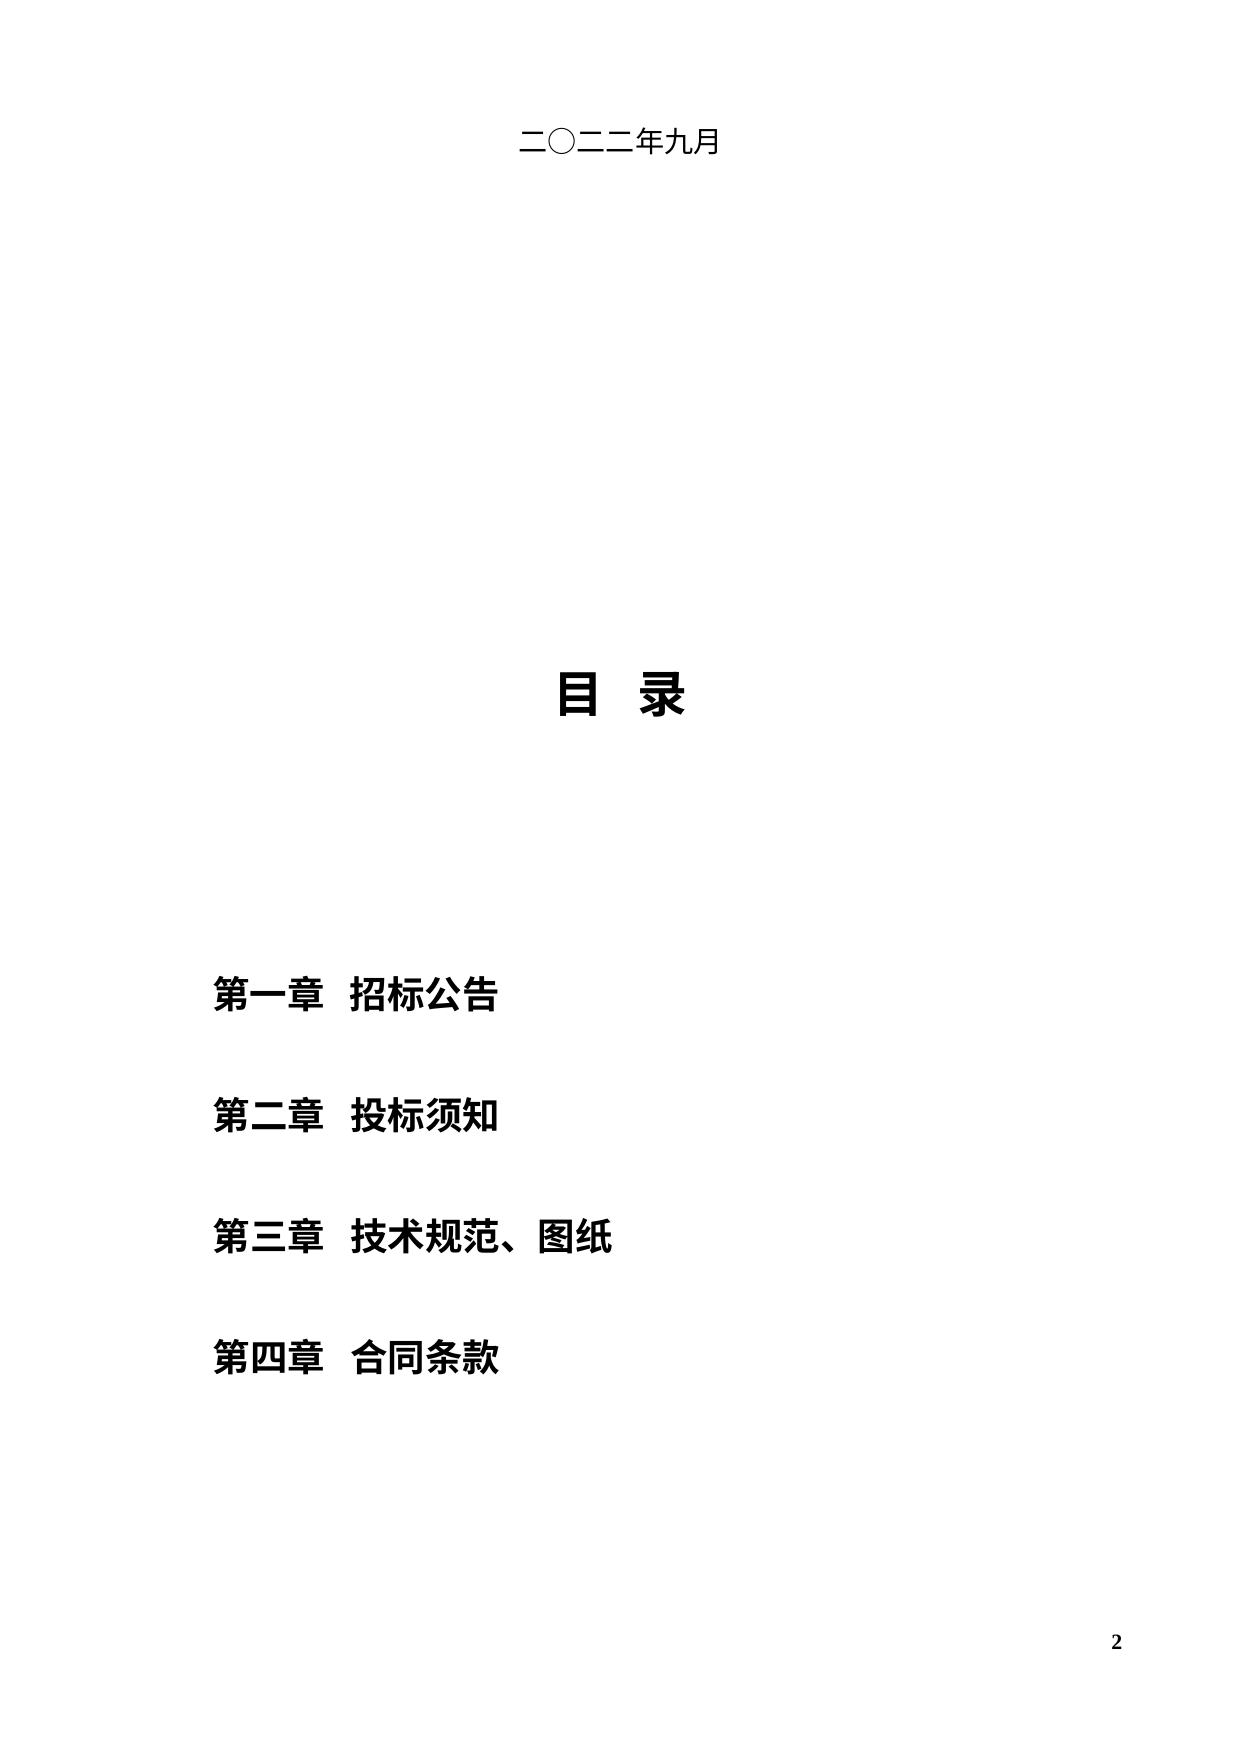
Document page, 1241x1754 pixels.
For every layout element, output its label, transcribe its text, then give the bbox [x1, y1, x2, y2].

text 二○二二年九月 [118, 118, 1122, 160]
text 第二章 投标须知 [118, 1086, 1122, 1140]
text 第一章 招标公告 [118, 965, 1122, 1019]
text 目 录 [118, 654, 1122, 726]
text 第三章 技术规范、图纸 [118, 1207, 1122, 1261]
text 第四章 合同条款 [118, 1328, 1122, 1382]
